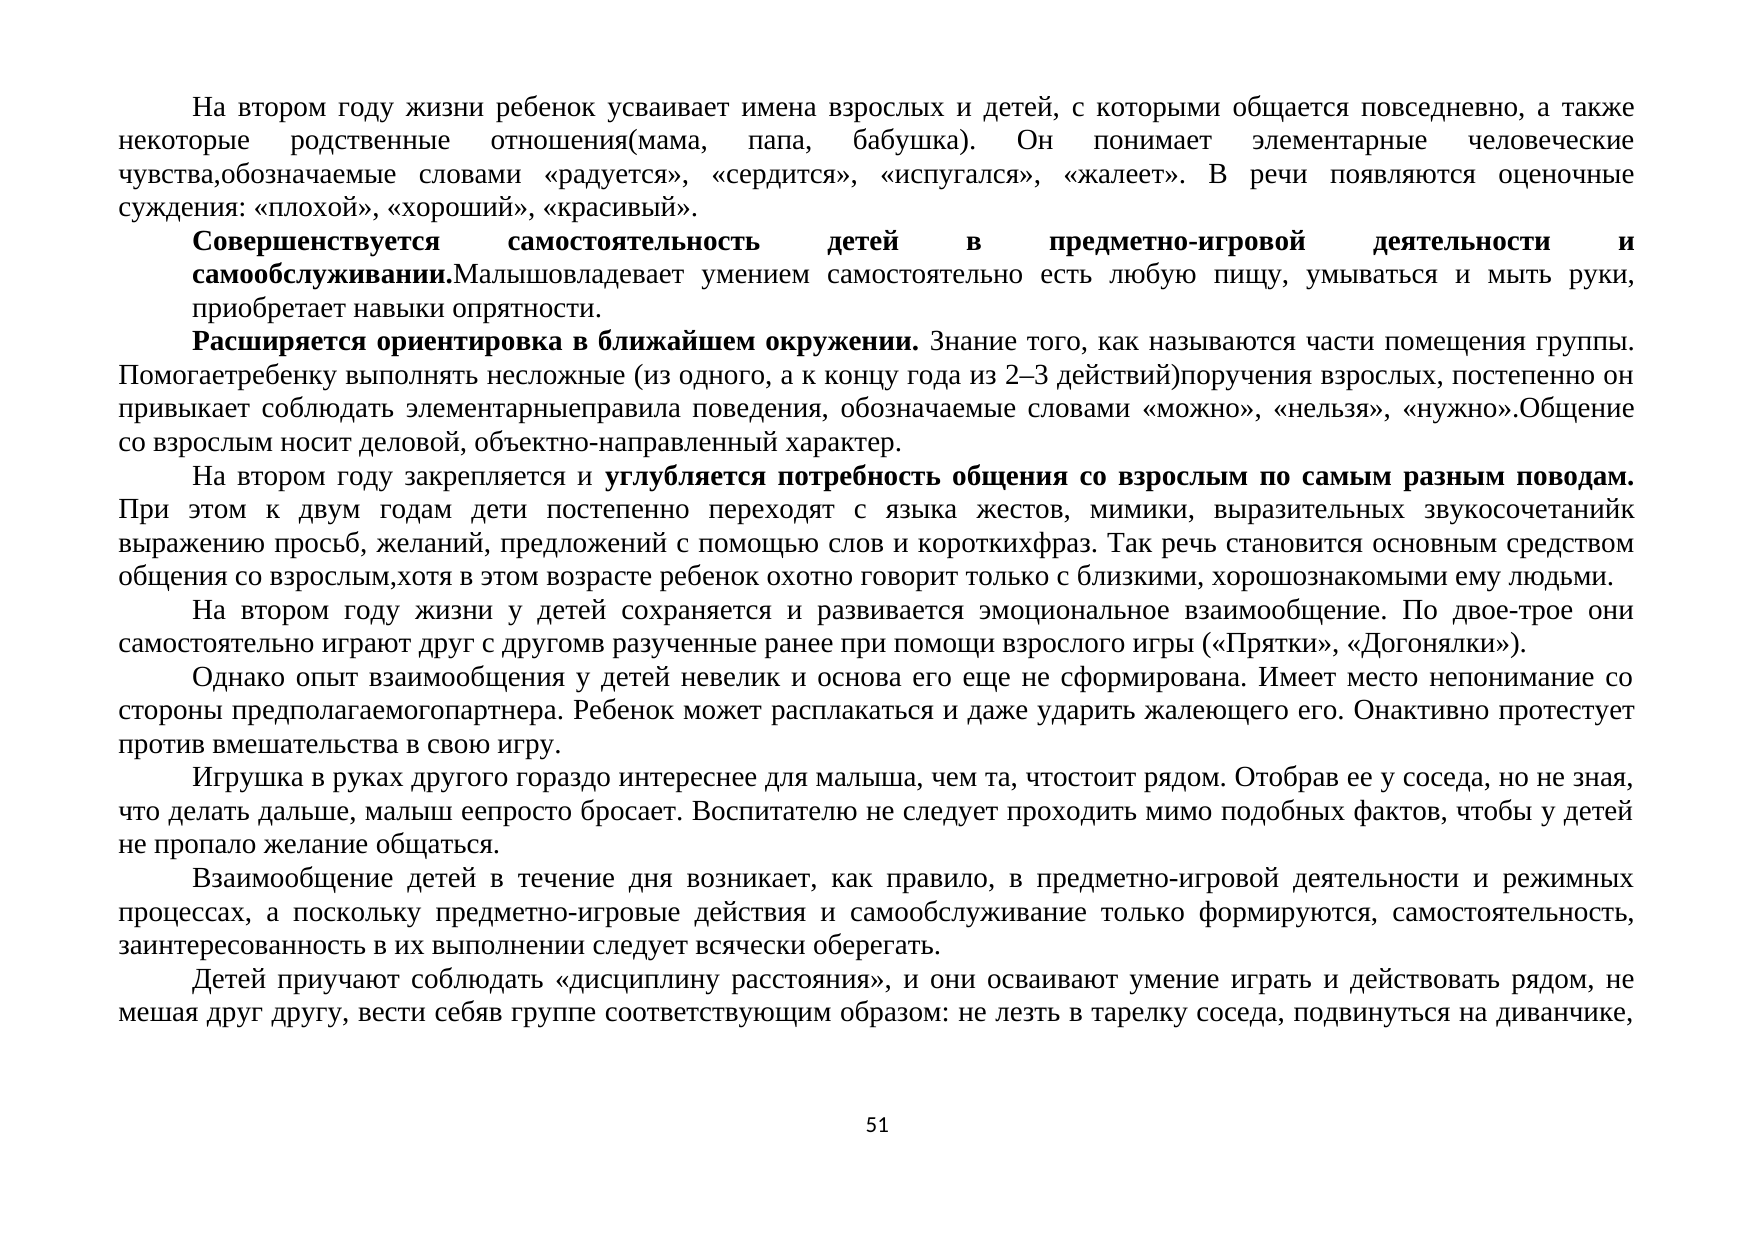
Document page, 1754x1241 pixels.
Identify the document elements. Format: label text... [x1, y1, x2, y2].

text На втором году жизни у детей сохраняется и развивается эмоциональное взаимообщение. По двое-трое они самостоятельно играют друг с другомв разученные ранее при помощи взрослого игры («Прятки», «Догонялки»). [118, 592, 1636, 659]
text Совершенствуется самостоятельность детей в предметно-игровой деятельности и самообслуживании.Малышовладевает умением самостоятельно есть любую пищу, умываться и мыть руки, приобретает навыки опрятности. [192, 223, 1636, 323]
text Игрушка в руках другого гораздо интереснее для малыша, чем та, чтостоит рядом. Отобрав ее у соседа, но не зная, что делать дальше, малыш еепросто бросает. Воспитателю не следует проходить мимо подобных фактов, чтобы у детей не пропало желание общаться. [118, 759, 1636, 860]
text Взаимообщение детей в течение дня возникает, как правило, в предметно-игровой деятельности и режимных процессах, а поскольку предметно-игровые действия и самообслуживание только формируются, самостоятельность, заинтересованность в их выполнении следует всячески оберегать. [118, 860, 1636, 961]
text Расширяется ориентировка в ближайшем окружении. Знание того, как называются части помещения группы. Помогаетребенку выполнять несложные (из одного, а к концу года из 2–3 действий)поручения взрослых, постепенно он привыкает соблюдать элементарныеправила поведения, обозначаемые словами «можно», «нельзя», «нужно».Общение со взрослым носит деловой, объектно-направленный характер. [118, 323, 1636, 458]
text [118, 961, 1636, 1028]
text На втором году жизни ребенок усваивает имена взрослых и детей, с которыми общается повседневно, а также некоторые родственные отношения(мама, папа, бабушка). Он понимает элементарные человеческие чувства,обозначаемые словами «радуется», «сердится», «испугался», «жалеет». В речи появляются оценочные суждения: «плохой», «хороший», «красивый». [118, 89, 1636, 223]
text На втором году закрепляется и углубляется потребность общения со взрослым по самым разным поводам. При этом к двум годам дети постепенно переходят с языка жестов, мимики, выразительных звукосочетанийк выражению просьб, желаний, предложений с помощью слов и короткихфраз. Так речь становится основным средством общения со взрослым,хотя в этом возрасте ребенок охотно говорит только с близкими, хорошознакомыми ему людьми. [118, 458, 1636, 592]
text Однако опыт взаимообщения у детей невелик и основа его еще не сформирована. Имеет место непонимание со стороны предполагаемогопартнера. Ребенок может расплакаться и даже ударить жалеющего его. Онактивно протестует против вмешательства в свою игру. [118, 659, 1636, 759]
